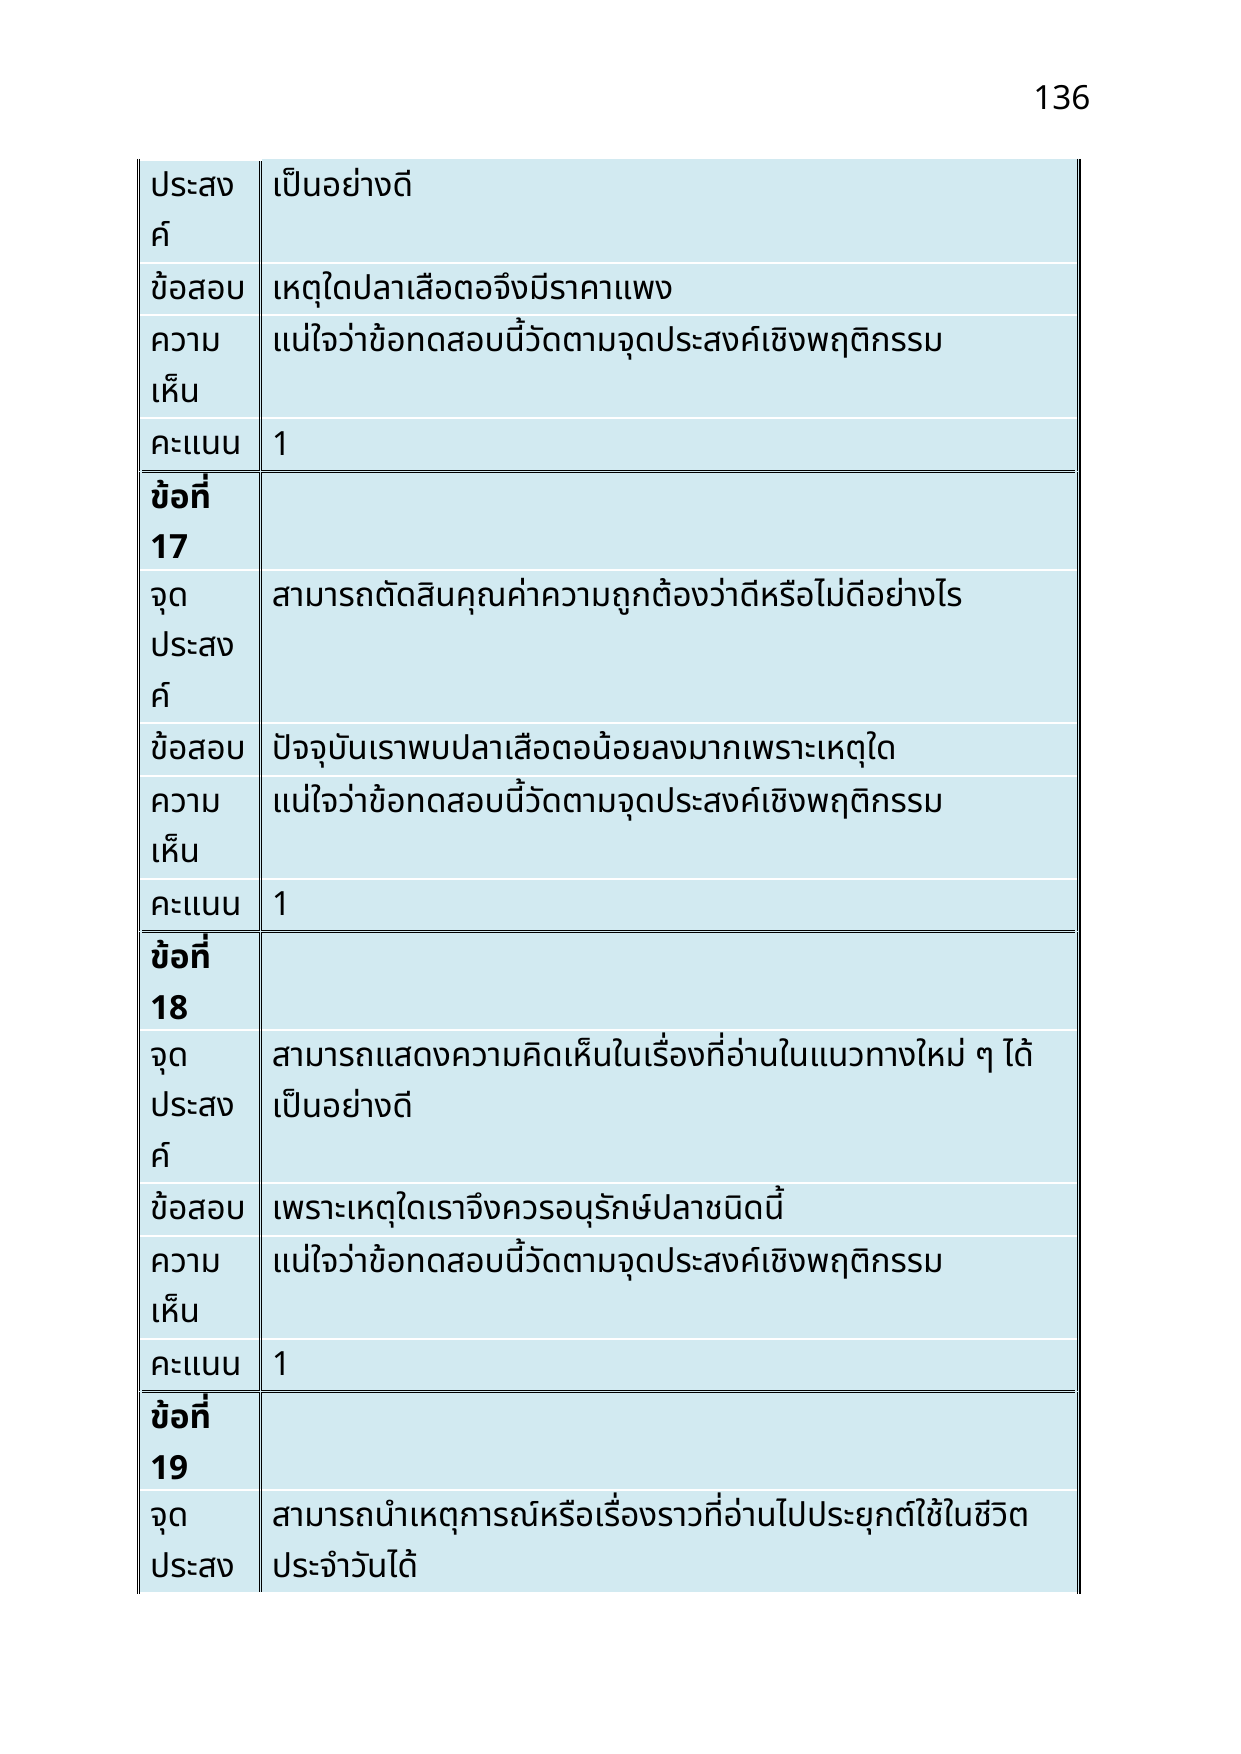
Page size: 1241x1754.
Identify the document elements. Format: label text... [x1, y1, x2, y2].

table_cell สามารถตัดสินคุณค่าความถูกต้องว่าดีหรือไม่ดีอย่างไร [262, 571, 1077, 722]
table_cell คะแนน [140, 880, 259, 930]
table_cell [262, 470, 1077, 569]
table_cell ข้อที่ 17 [140, 470, 259, 569]
table_cell 1 [262, 880, 1077, 930]
table_cell ข้อสอบ [140, 264, 259, 314]
table_cell ข้อสอบ [140, 1184, 259, 1235]
table_cell ความเห็น [140, 1237, 259, 1338]
table_cell [260, 1390, 1079, 1489]
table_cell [262, 1491, 1077, 1592]
table_cell ความเห็น [140, 777, 259, 877]
table_cell ข้อที่ 18 [139, 930, 260, 1029]
table_cell คะแนน [140, 1340, 259, 1390]
table_cell ปัจจุบันเราพบปลาเสือตอน้อยลงมากเพราะเหตุใด [262, 724, 1077, 774]
table_cell 1 [262, 1340, 1077, 1390]
table_cell 1 [262, 419, 1077, 470]
table_cell สามารถแสดงความคิดเห็นในเรื่องที่อ่านในแนวทางใหม่ ๆ ได้เป็นอย่างดี [262, 1031, 1077, 1182]
table_cell แน่ใจว่าข้อทดสอบนี้วัดตามจุดประสงค์เชิงพฤติกรรม [262, 777, 1077, 877]
table_cell จุดประสงค์ [140, 1491, 259, 1592]
table_cell แน่ใจว่าข้อทดสอบนี้วัดตามจุดประสงค์เชิงพฤติกรรม [262, 316, 1077, 417]
table_cell เพราะเหตุใดเราจึงควรอนุรักษ์ปลาชนิดนี้ [262, 1184, 1077, 1235]
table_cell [262, 1237, 1077, 1338]
table_cell ข้อที่ 19 [139, 1390, 260, 1489]
table_cell [260, 930, 1079, 1029]
table_cell จุดประสงค์ [140, 1031, 259, 1182]
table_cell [262, 159, 1077, 262]
table_cell คะแนน [140, 419, 259, 470]
table_cell ความเห็น [140, 316, 259, 417]
table_cell เหตุใดปลาเสือตอจึงมีราคาแพง [262, 264, 1077, 314]
table_cell ข้อสอบ [140, 724, 259, 774]
table_cell จุดประสงค์ [140, 161, 259, 262]
table_cell จุดประสงค์ [140, 571, 259, 722]
